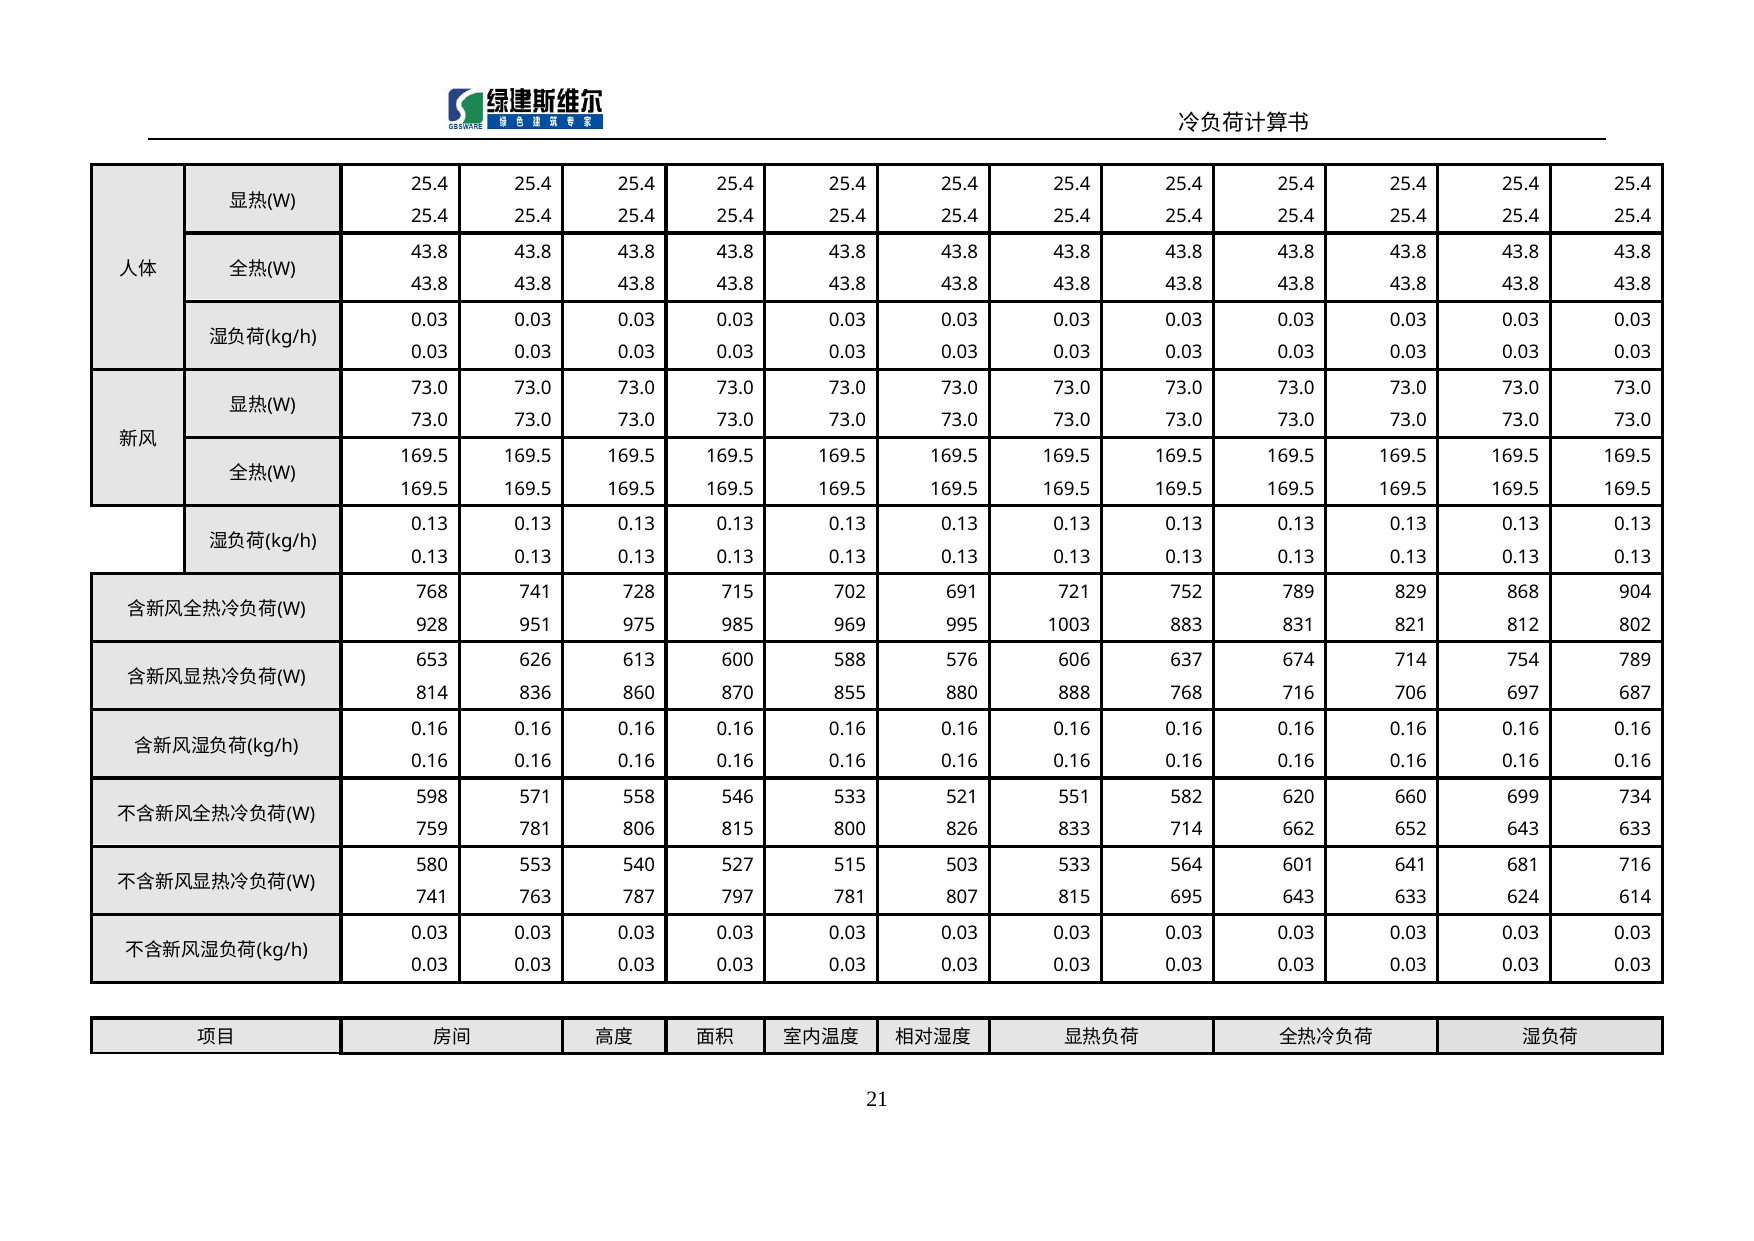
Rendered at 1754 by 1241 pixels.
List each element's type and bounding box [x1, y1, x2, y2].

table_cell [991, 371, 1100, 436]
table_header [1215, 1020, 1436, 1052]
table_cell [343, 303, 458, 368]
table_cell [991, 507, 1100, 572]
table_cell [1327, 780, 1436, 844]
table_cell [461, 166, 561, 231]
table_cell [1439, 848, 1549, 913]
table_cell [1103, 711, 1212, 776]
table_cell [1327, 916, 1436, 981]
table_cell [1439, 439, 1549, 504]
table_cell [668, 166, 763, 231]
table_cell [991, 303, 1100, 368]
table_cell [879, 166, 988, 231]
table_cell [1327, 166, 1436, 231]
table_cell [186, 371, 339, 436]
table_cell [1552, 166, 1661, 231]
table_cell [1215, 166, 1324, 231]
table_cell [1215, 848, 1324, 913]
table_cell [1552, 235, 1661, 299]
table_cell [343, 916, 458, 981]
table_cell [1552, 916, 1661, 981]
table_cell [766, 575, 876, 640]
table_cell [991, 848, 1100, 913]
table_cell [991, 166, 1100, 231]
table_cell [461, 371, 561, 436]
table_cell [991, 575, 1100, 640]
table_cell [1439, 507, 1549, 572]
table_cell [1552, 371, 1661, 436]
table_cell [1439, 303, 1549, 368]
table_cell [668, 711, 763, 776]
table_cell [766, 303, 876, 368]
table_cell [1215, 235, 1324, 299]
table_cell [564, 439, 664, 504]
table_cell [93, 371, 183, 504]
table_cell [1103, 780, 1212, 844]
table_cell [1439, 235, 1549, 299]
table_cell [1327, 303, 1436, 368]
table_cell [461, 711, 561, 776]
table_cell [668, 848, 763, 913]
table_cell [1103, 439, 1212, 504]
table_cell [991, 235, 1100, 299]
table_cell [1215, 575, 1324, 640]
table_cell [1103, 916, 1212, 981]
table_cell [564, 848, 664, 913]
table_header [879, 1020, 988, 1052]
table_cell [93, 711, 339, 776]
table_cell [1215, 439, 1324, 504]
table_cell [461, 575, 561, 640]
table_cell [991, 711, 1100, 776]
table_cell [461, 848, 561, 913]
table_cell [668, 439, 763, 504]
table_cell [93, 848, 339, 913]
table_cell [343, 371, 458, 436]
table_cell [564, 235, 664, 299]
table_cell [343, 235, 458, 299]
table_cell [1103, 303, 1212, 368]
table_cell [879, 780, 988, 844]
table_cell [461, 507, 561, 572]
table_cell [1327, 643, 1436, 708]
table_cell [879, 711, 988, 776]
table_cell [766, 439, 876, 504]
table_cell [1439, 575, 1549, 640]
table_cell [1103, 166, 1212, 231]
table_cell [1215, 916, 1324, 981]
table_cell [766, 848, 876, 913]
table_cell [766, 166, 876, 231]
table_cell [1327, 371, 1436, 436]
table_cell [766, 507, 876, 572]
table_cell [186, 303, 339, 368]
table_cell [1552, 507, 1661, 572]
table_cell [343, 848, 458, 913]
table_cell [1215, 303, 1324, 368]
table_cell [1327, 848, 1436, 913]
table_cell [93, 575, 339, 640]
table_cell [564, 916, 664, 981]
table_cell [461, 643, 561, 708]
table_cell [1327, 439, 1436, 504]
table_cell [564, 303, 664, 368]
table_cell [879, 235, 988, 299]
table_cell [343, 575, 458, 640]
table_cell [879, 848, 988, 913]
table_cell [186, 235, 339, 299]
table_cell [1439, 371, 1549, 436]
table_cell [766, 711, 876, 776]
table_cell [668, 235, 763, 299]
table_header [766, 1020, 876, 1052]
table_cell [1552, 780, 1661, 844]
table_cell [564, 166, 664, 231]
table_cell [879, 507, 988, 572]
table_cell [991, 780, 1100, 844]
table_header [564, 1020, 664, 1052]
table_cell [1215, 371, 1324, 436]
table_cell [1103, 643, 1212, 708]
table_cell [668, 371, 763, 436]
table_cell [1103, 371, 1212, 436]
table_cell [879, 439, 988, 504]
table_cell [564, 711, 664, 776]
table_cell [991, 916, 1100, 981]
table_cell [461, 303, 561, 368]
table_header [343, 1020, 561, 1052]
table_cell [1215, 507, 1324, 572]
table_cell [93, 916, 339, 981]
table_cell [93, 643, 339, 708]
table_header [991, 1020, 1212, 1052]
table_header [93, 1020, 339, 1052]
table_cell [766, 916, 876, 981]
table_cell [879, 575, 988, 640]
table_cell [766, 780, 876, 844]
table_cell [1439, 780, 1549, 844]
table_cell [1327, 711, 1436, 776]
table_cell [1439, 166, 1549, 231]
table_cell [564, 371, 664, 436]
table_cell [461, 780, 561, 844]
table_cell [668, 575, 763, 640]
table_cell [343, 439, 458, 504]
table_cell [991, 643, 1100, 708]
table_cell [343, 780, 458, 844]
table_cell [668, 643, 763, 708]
picture [444, 88, 604, 130]
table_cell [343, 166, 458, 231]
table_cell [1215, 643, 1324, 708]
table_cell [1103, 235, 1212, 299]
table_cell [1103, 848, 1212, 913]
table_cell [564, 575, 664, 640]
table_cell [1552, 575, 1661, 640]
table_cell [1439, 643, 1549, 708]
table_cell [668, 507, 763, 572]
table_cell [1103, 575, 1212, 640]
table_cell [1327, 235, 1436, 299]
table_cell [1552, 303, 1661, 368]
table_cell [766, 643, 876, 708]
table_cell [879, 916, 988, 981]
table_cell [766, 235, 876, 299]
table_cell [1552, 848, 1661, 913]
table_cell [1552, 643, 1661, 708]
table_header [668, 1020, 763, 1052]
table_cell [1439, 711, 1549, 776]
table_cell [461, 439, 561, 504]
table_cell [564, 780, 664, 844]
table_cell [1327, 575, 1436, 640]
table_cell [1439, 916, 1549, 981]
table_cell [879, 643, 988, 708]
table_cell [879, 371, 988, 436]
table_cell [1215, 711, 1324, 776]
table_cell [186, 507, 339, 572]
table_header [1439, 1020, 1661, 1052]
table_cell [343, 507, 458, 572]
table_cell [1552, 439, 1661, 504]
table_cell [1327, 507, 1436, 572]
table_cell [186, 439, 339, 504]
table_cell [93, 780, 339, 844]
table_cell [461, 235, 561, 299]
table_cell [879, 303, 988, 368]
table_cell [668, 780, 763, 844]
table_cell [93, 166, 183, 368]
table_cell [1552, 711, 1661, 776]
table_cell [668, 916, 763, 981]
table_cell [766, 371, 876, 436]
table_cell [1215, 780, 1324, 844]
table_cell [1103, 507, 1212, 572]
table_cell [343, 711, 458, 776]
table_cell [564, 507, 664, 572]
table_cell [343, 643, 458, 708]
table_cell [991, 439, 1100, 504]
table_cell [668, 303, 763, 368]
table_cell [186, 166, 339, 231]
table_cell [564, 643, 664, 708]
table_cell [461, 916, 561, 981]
